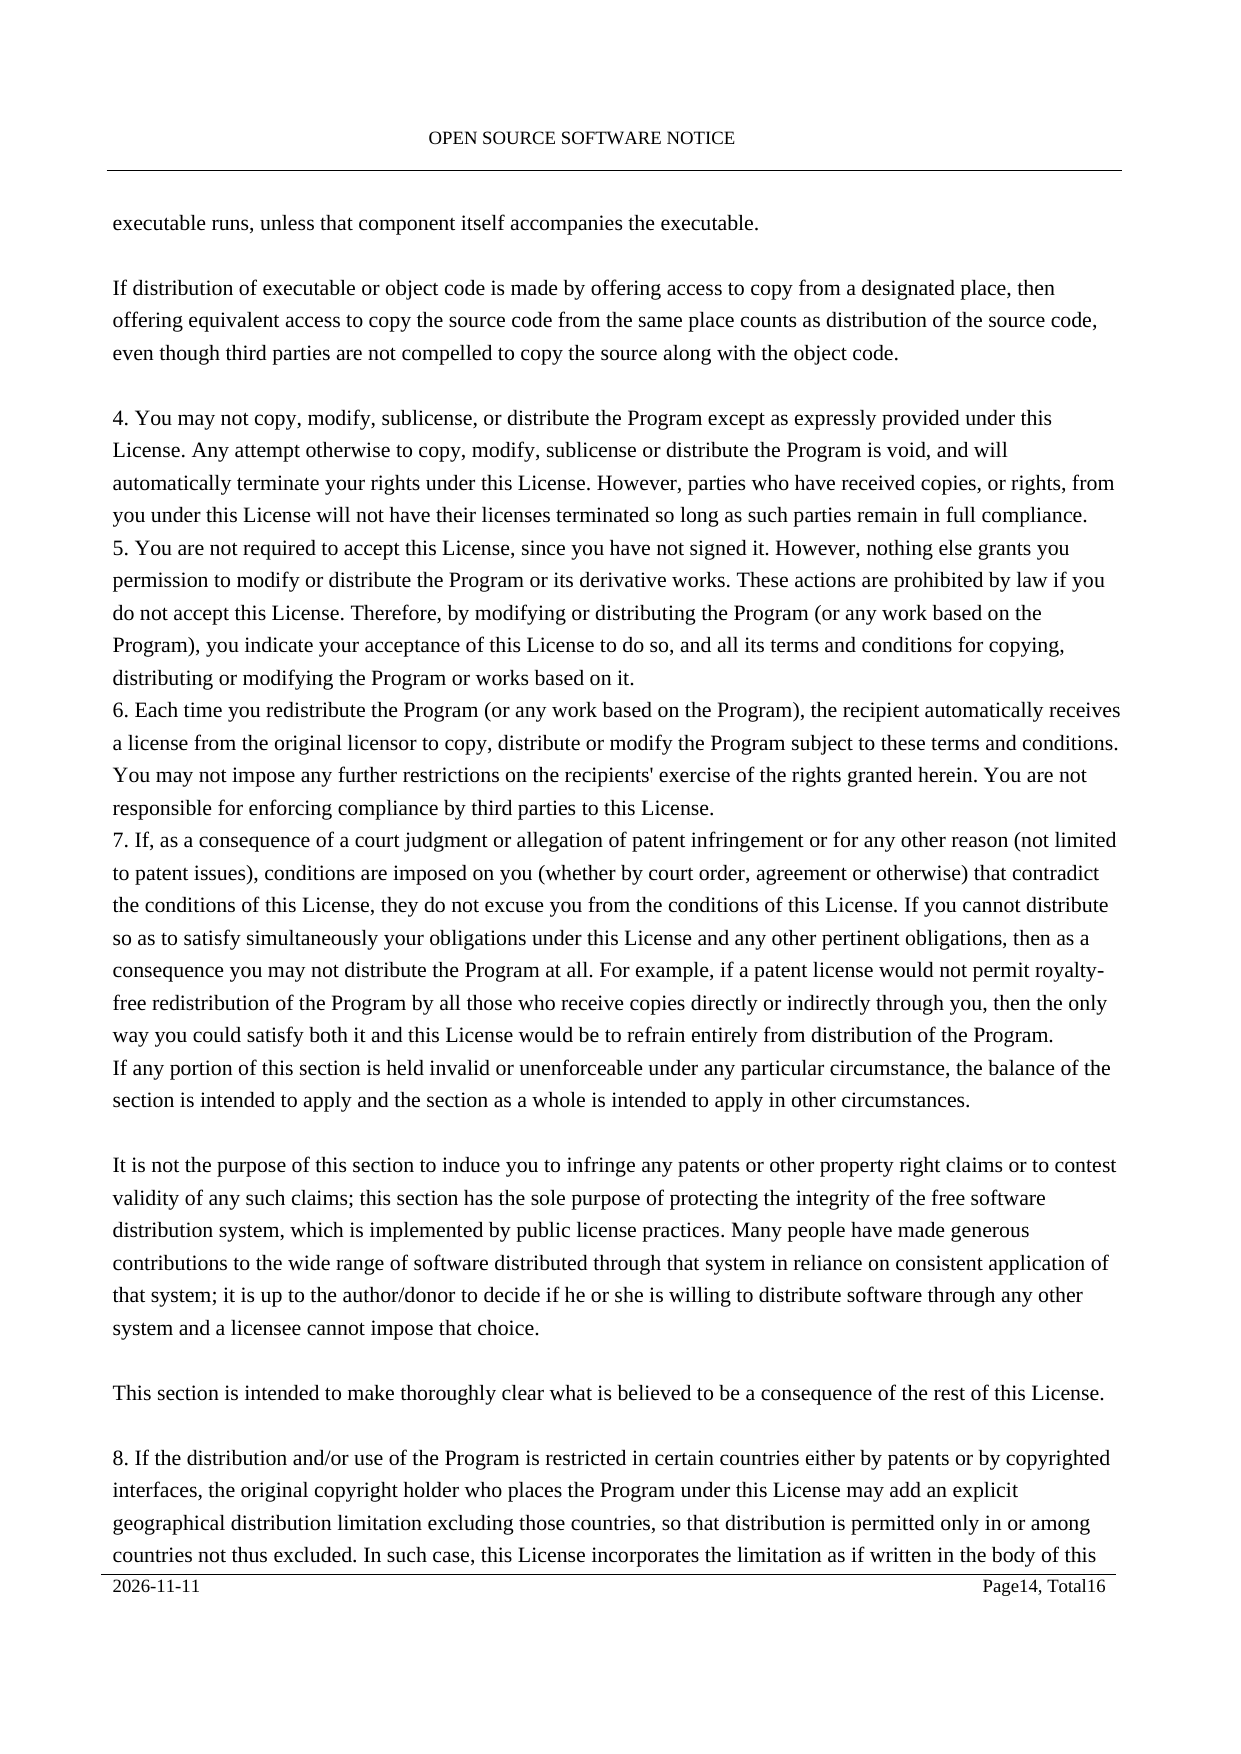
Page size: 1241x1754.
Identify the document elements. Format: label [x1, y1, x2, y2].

text [112, 206, 1128, 1571]
